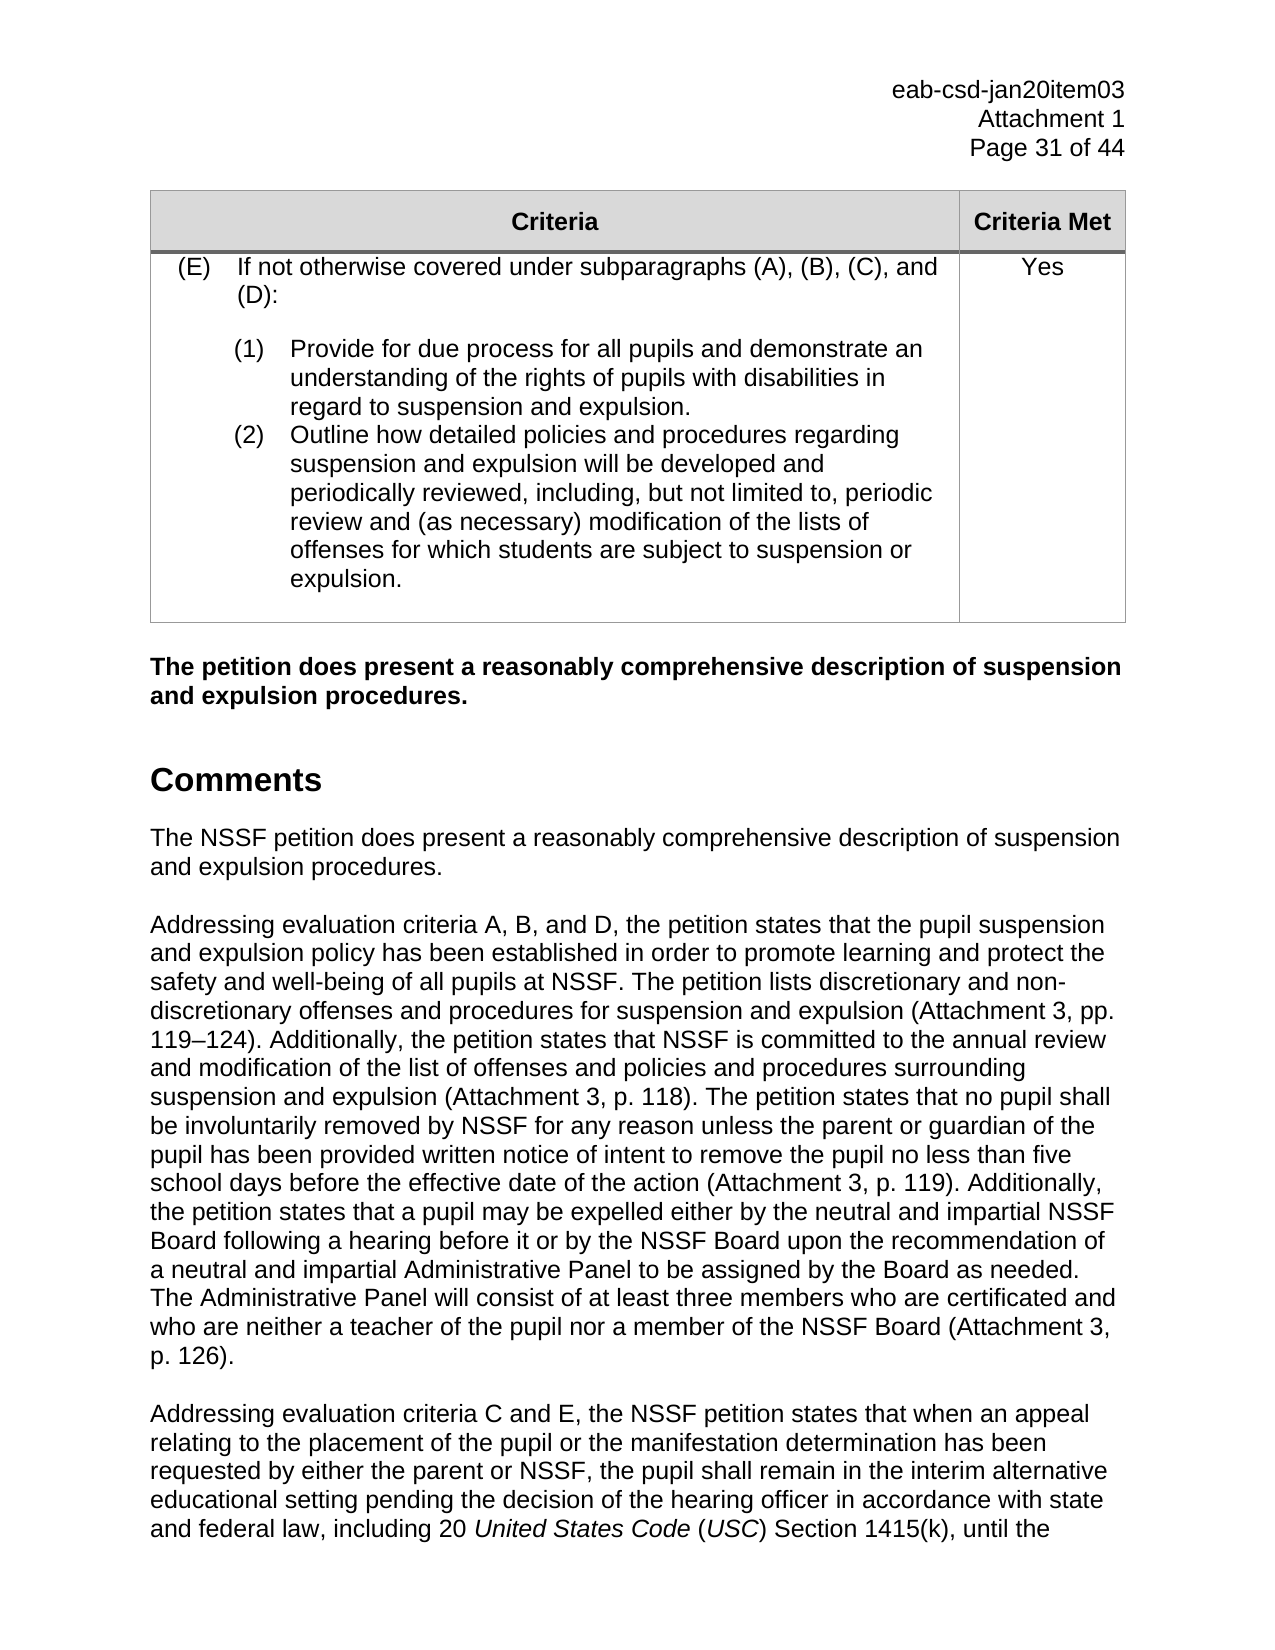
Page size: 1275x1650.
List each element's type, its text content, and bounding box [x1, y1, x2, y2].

table_cell If not otherwise covered under subparagraphs (A), (B), (C), and (D): Provide for due process for all pupils and demonstrate an understanding of the rights of pupils with disabilities in regard to suspension and expulsion. Outline how detailed policies and procedures regarding suspension and expulsion will be developed and periodically reviewed, including, but not limited to, periodic review and (as necessary) modification of the lists of offenses for which students are subject to suspension or expulsion. [151, 254, 959, 622]
subtitle Comments [150, 759, 1125, 798]
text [150, 1399, 1125, 1543]
table_cell Yes [960, 254, 1125, 622]
table_header Criteria [151, 191, 959, 250]
text The NSSF petition does present a reasonably comprehensive description of suspension and expulsion procedures. [150, 823, 1125, 881]
text The petition does present a reasonably comprehensive description of suspension and expulsion procedures. [150, 652, 1125, 709]
text Addressing evaluation criteria A, B, and D, the petition states that the pupil suspension and expulsion policy has been established in order to promote learning and protect the safety and well-being of all pupils at NSSF. The petition lists discretionary and non-discretionary offenses and procedures for suspension and expulsion (Attachment 3, pp. 119–124). Additionally, the petition states that NSSF is committed to the annual review and modification of the list of offenses and policies and procedures surrounding suspension and expulsion (Attachment 3, p. 118). The petition states that no pupil shall be involuntarily removed by NSSF for any reason unless the parent or guardian of the pupil has been provided written notice of intent to remove the pupil no less than five school days before the effective date of the action (Attachment 3, p. 119). Additionally, the petition states that a pupil may be expelled either by the neutral and impartial NSSF Board following a hearing before it or by the NSSF Board upon the recommendation of a neutral and impartial Administrative Panel to be assigned by the Board as needed. The Administrative Panel will consist of at least three members who are certificated and who are neither a teacher of the pupil nor a member of the NSSF Board (Attachment 3, p. 126). [150, 910, 1125, 1370]
table_header Criteria Met [960, 191, 1125, 250]
